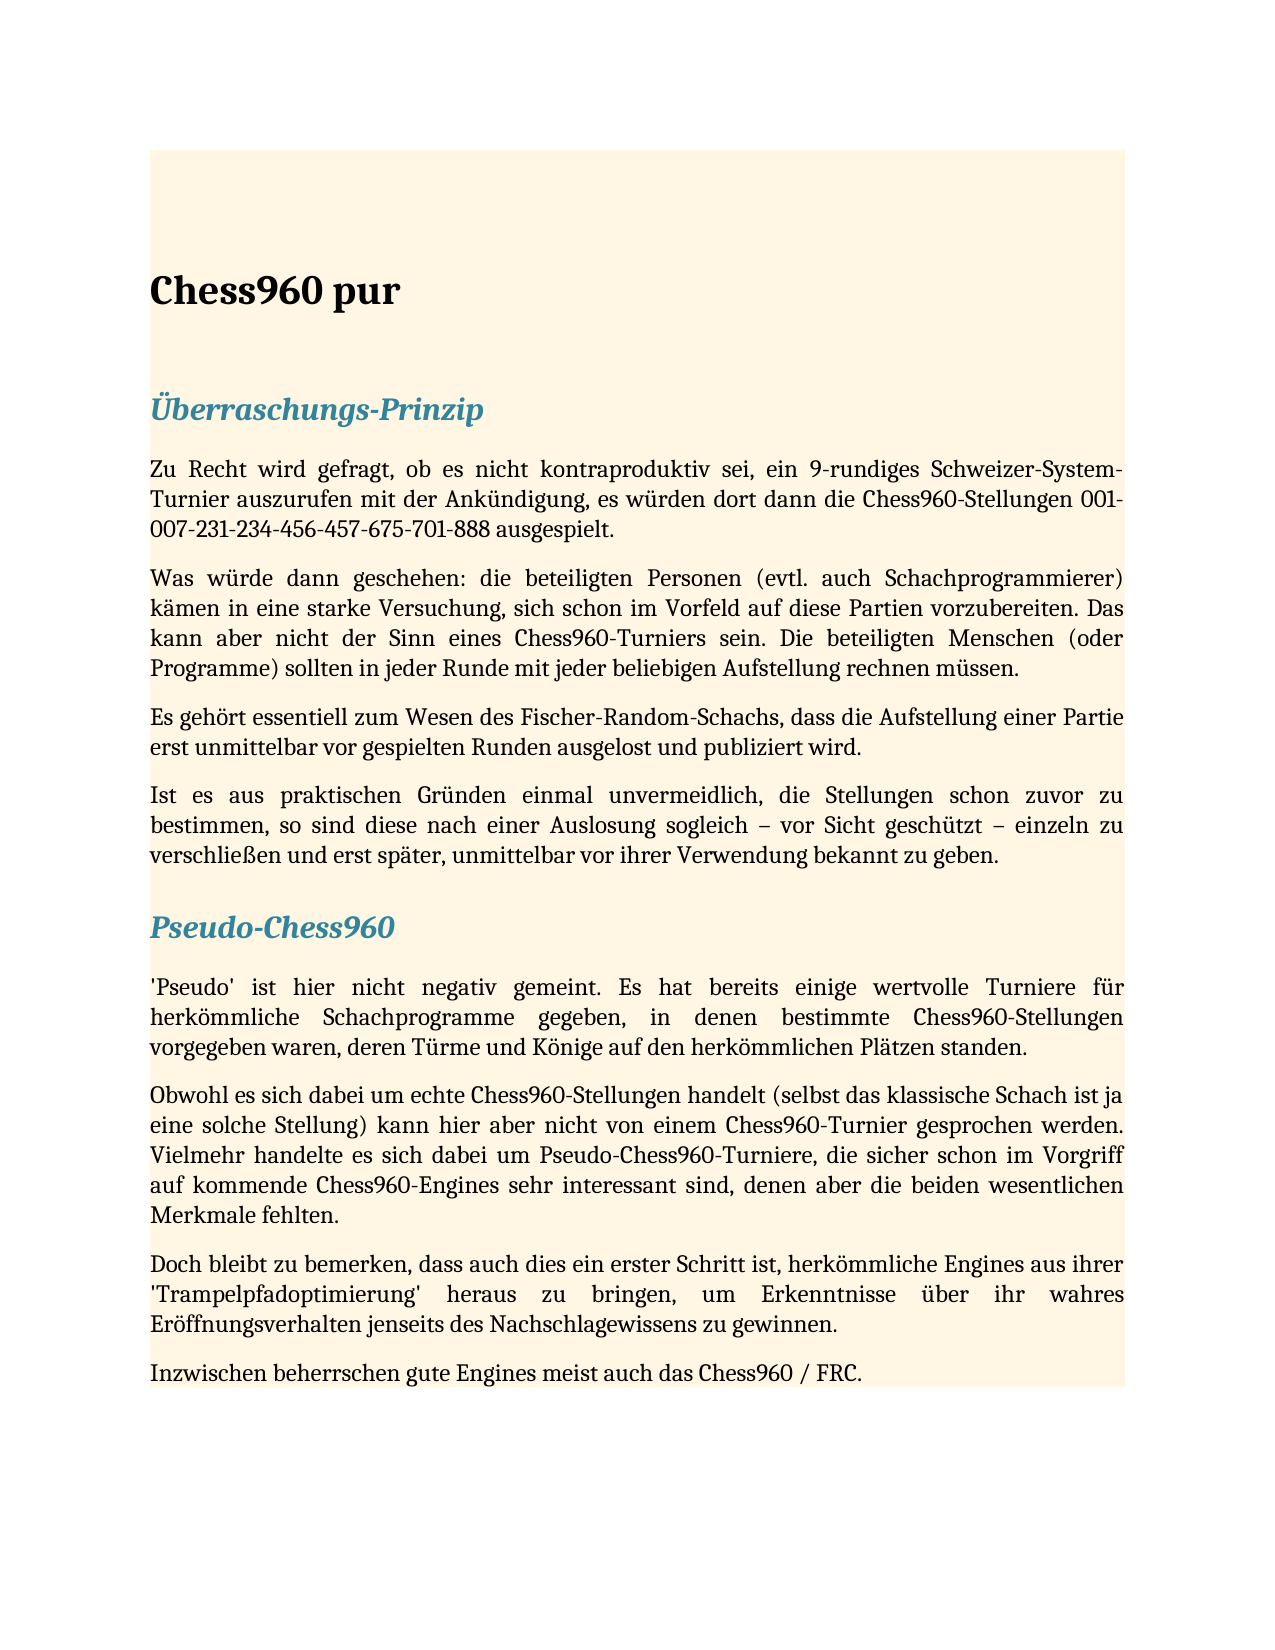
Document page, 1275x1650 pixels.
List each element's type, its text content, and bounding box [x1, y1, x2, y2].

text Ist es aus praktischen Gründen einmal unvermeidlich, die Stellungen schon zuvor zu bestimmen, so sind diese nach einer Auslosung sogleich – vor Sicht geschützt – einzeln zu verschließen und erst später, unmittelbar vor ihrer Verwendung bekannt zu geben. [150, 780, 1125, 870]
text Was würde dann geschehen: die beteiligten Personen (evtl. auch Schachprogrammierer) kämen in eine starke Versuchung, sich schon im Vorfeld auf diese Partien vorzubereiten. Das kann aber nicht der Sinn eines Chess960-Turniers sein. Die beteiligten Menschen (oder Programme) sollten in jeder Runde mit jeder beliebigen Aufstellung rechnen müssen. [150, 562, 1125, 682]
text Inzwischen beherrschen gute Engines meist auch das Chess960 / FRC. [150, 1357, 1125, 1387]
subtitle Überraschungs-Prinzip [150, 390, 1125, 429]
text 'Pseudo' ist hier nicht negativ gemeint. Es hat bereits einige wertvolle Turniere für herkömmliche Schachprogramme gegeben, in denen bestimmte Chess960-Stellungen vorgegeben waren, deren Türme und Könige auf den herkömmlichen Plätzen standen. [150, 971, 1125, 1061]
text Zu Recht wird gefragt, ob es nicht kontraproduktiv sei, ein 9-rundiges Schweizer-System-Turnier auszurufen mit der Ankündigung, es würden dort dann die Chess960-Stellungen 001-007-231-234-456-457-675-701-888 ausgespielt. [150, 454, 1125, 544]
subtitle Chess960 pur [150, 265, 1125, 315]
text Es gehört essentiell zum Wesen des Fischer-Random-Schachs, dass die Aufstellung einer Partie erst unmittelbar vor gespielten Runden ausgelost und publiziert wird. [150, 701, 1125, 761]
text Obwohl es sich dabei um echte Chess960-Stellungen handelt (selbst das klassische Schach ist ja eine solche Stellung) kann hier aber nicht von einem Chess960-Turnier gesprochen werden. Vielmehr handelte es sich dabei um Pseudo-Chess960-Turniere, die sicher schon im Vorgriff auf kommende Chess960-Engines sehr interessant sind, denen aber die beiden wesentlichen Merkmale fehlten. [150, 1080, 1125, 1230]
text Doch bleibt zu bemerken, dass auch dies ein erster Schritt ist, herkömmliche Engines aus ihrer 'Trampelpfadoptimierung' heraus zu bringen, um Erkenntnisse über ihr wahres Eröffnungsverhalten jenseits des Nachschlagewissens zu gewinnen. [150, 1249, 1125, 1339]
subtitle Pseudo-Chess960 [150, 907, 1125, 946]
